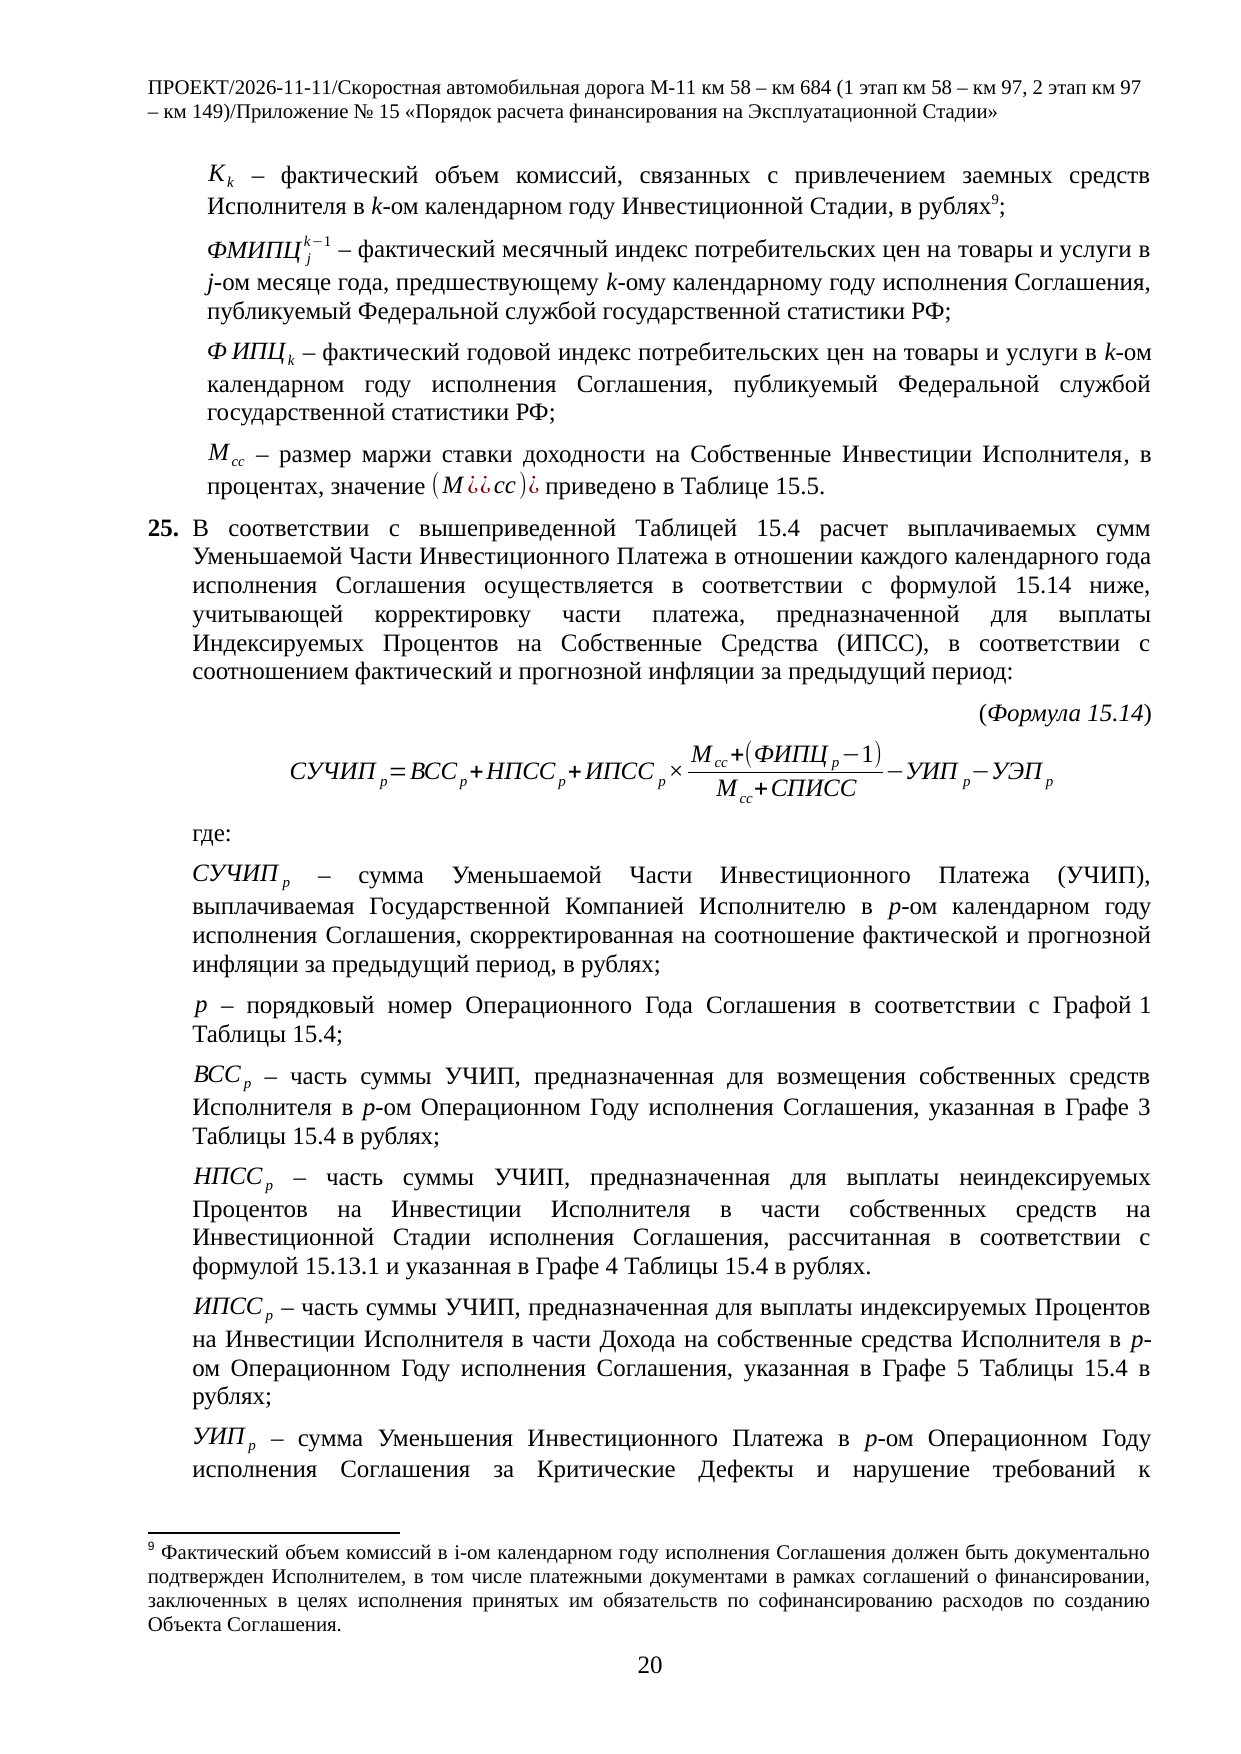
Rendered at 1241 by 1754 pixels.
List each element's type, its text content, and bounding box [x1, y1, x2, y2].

text – фактический годовой индекс потребительских цен на товары и услуги в k-ом календарном году исполнения Соглашения, публикуемый Федеральной службой государственной статистики РФ; [207, 337, 1152, 426]
text – фактический месячный индекс потребительских цен на товары и услуги в j-ом месяце года, предшествующему k-ому календарному году исполнения Соглашения, публикуемый Федеральной службой государственной статистики РФ; [207, 232, 1152, 325]
text – размер маржи ставки доходности на Собственные Инвестиции Исполнителя, в процентах, значение приведено в Таблице 15.5. [207, 439, 1152, 500]
text – фактический объем комиссий, связанных с привлечением заемных средств Исполнителя в k-ом календарном году Инвестиционной Стадии, в рублях; [207, 160, 1152, 220]
text – сумма Уменьшаемой Части Инвестиционного Платежа (УЧИП), выплачиваемая Государственной Компанией Исполнителю в p-ом календарном году исполнения Соглашения, скорректированная на соотношение фактической и прогнозной инфляции за предыдущий период, в рублях; [192, 860, 1152, 977]
text (Формула 15.14) [207, 698, 1152, 726]
text – часть суммы УЧИП, предназначенная для выплаты неиндексируемых Процентов на Инвестиции Исполнителя в части собственных средств на Инвестиционной Стадии исполнения Соглашения, рассчитанная в соответствии с формулой 15.13.1 и указанная в Графе 4 Таблицы 15.4 в рублях. [192, 1162, 1152, 1280]
text – часть суммы УЧИП, предназначенная для выплаты индексируемых Процентов на Инвестиции Исполнителя в части Дохода на собственные средства Исполнителя в p-ом Операционном Году исполнения Соглашения, указанная в Графе 5 Таблицы 15.4 в рублях; [192, 1292, 1152, 1410]
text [192, 1423, 1152, 1483]
text – порядковый номер Операционного Года Соглашения в соответствии с Графой 1 Таблицы 15.4; [192, 990, 1152, 1048]
list В соответствии с вышеприведенной Таблицей 15.4 расчет выплачиваемых сумм Уменьшаемой Части Инвестиционного Платежа в отношении каждого календарного года исполнения Соглашения осуществляется в соответствии с формулой 15.14 ниже, учитывающей корректировку части платежа, предназначенной для выплаты Индексируемых Процентов на Собственные Средства (ИПСС), в соответствии с соотношением фактический и прогнозной инфляции за предыдущий период: [148, 513, 1152, 685]
text где: [192, 818, 1152, 847]
text – часть суммы УЧИП, предназначенная для возмещения собственных средств Исполнителя в p-ом Операционном Году исполнения Соглашения, указанная в Графе 3 Таблицы 15.4 в рублях; [192, 1061, 1152, 1150]
